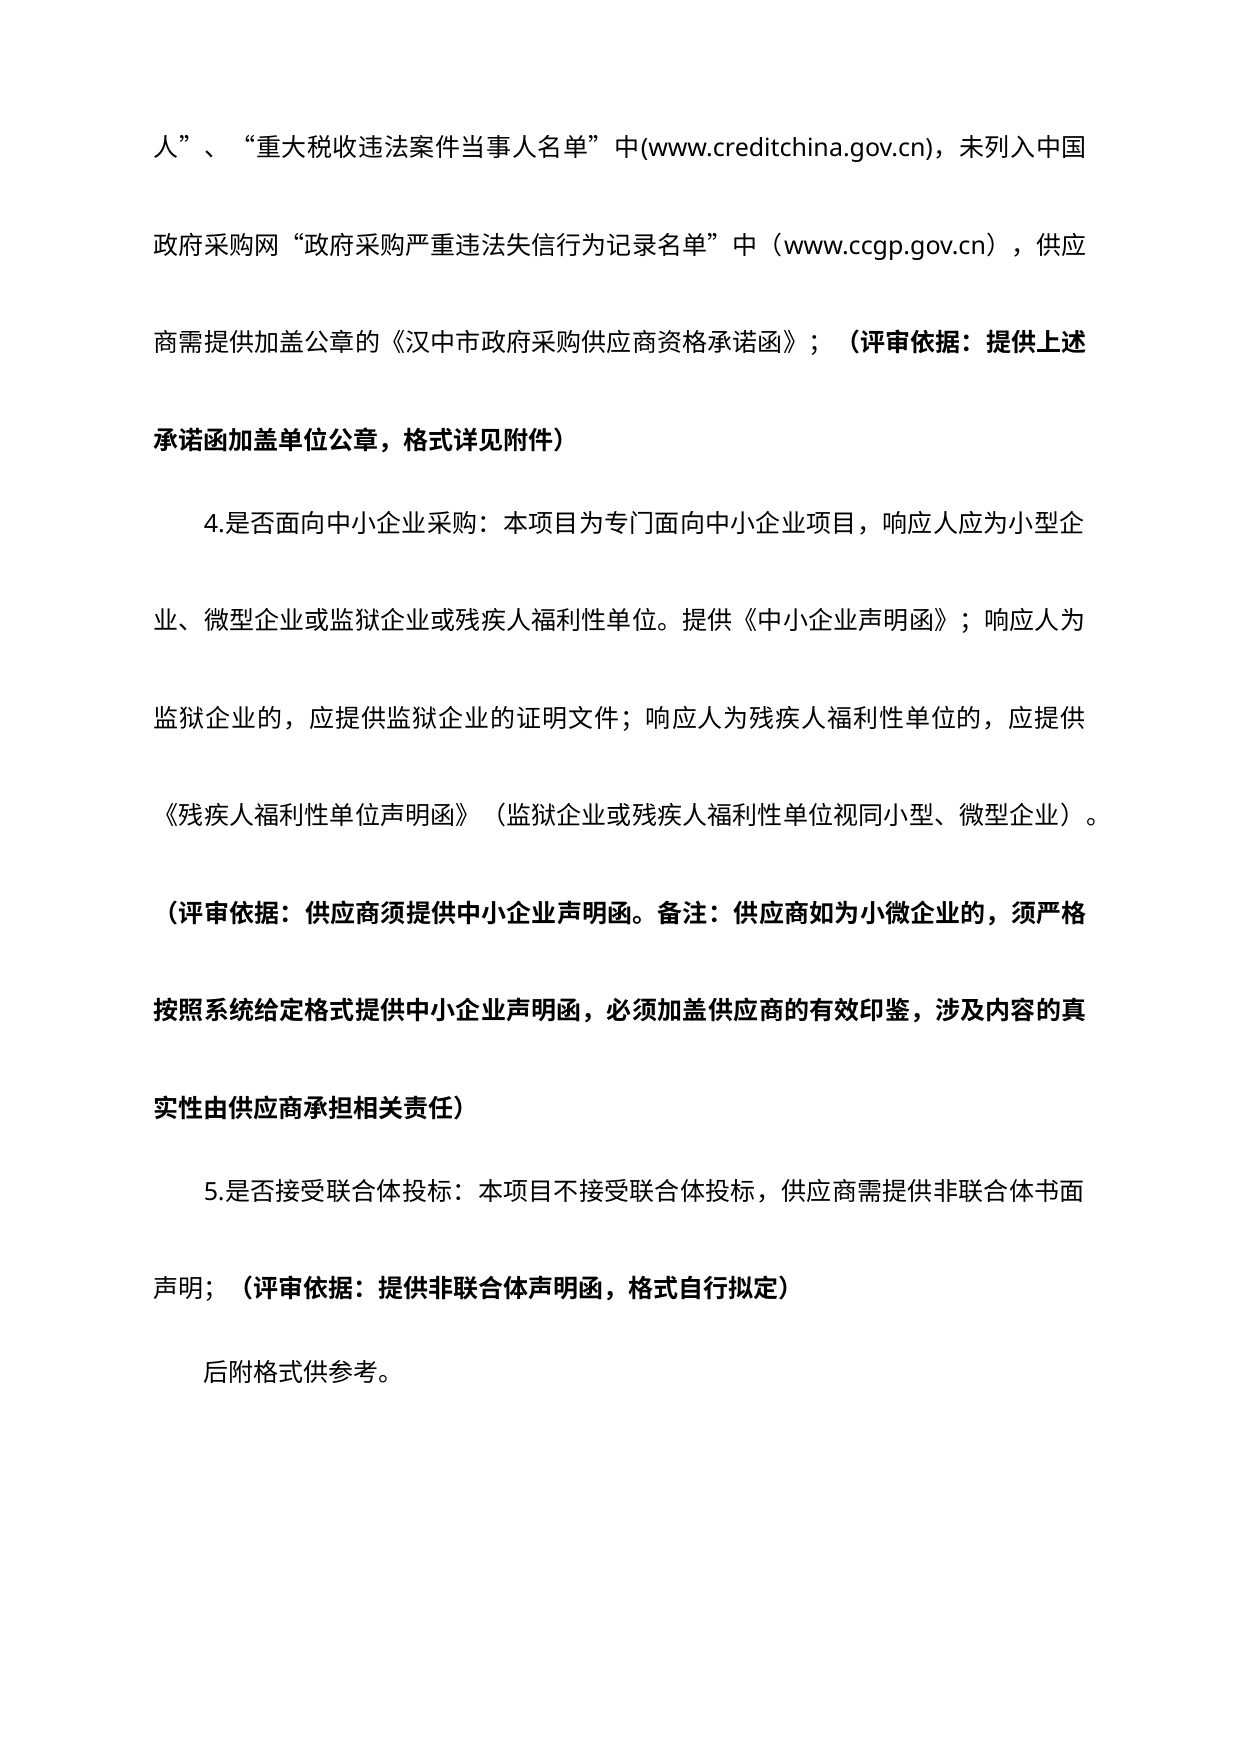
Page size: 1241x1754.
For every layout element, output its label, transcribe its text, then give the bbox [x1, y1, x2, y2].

text 后附格式供参考。 [153, 1338, 1087, 1403]
text 5.是否接受联合体投标：本项目不接受联合体投标，供应商需提供非联合体书面声明；（评审依据：提供非联合体声明函，格式自行拟定） [153, 1157, 1087, 1319]
text 4.是否面向中小企业采购：本项目为专门面向中小企业项目，响应人应为小型企业、微型企业或监狱企业或残疾人福利性单位。提供《中小企业声明函》；响应人为监狱企业的，应提供监狱企业的证明文件；响应人为残疾人福利性单位的，应提供《残疾人福利性单位声明函》（监狱企业或残疾人福利性单位视同小型、微型企业）。（评审依据：供应商须提供中小企业声明函。备注：供应商如为小微企业的，须严格按照系统给定格式提供中小企业声明函，必须加盖供应商的有效印鉴，涉及内容的真实性由供应商承担相关责任） [153, 489, 1087, 1139]
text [153, 113, 1087, 471]
